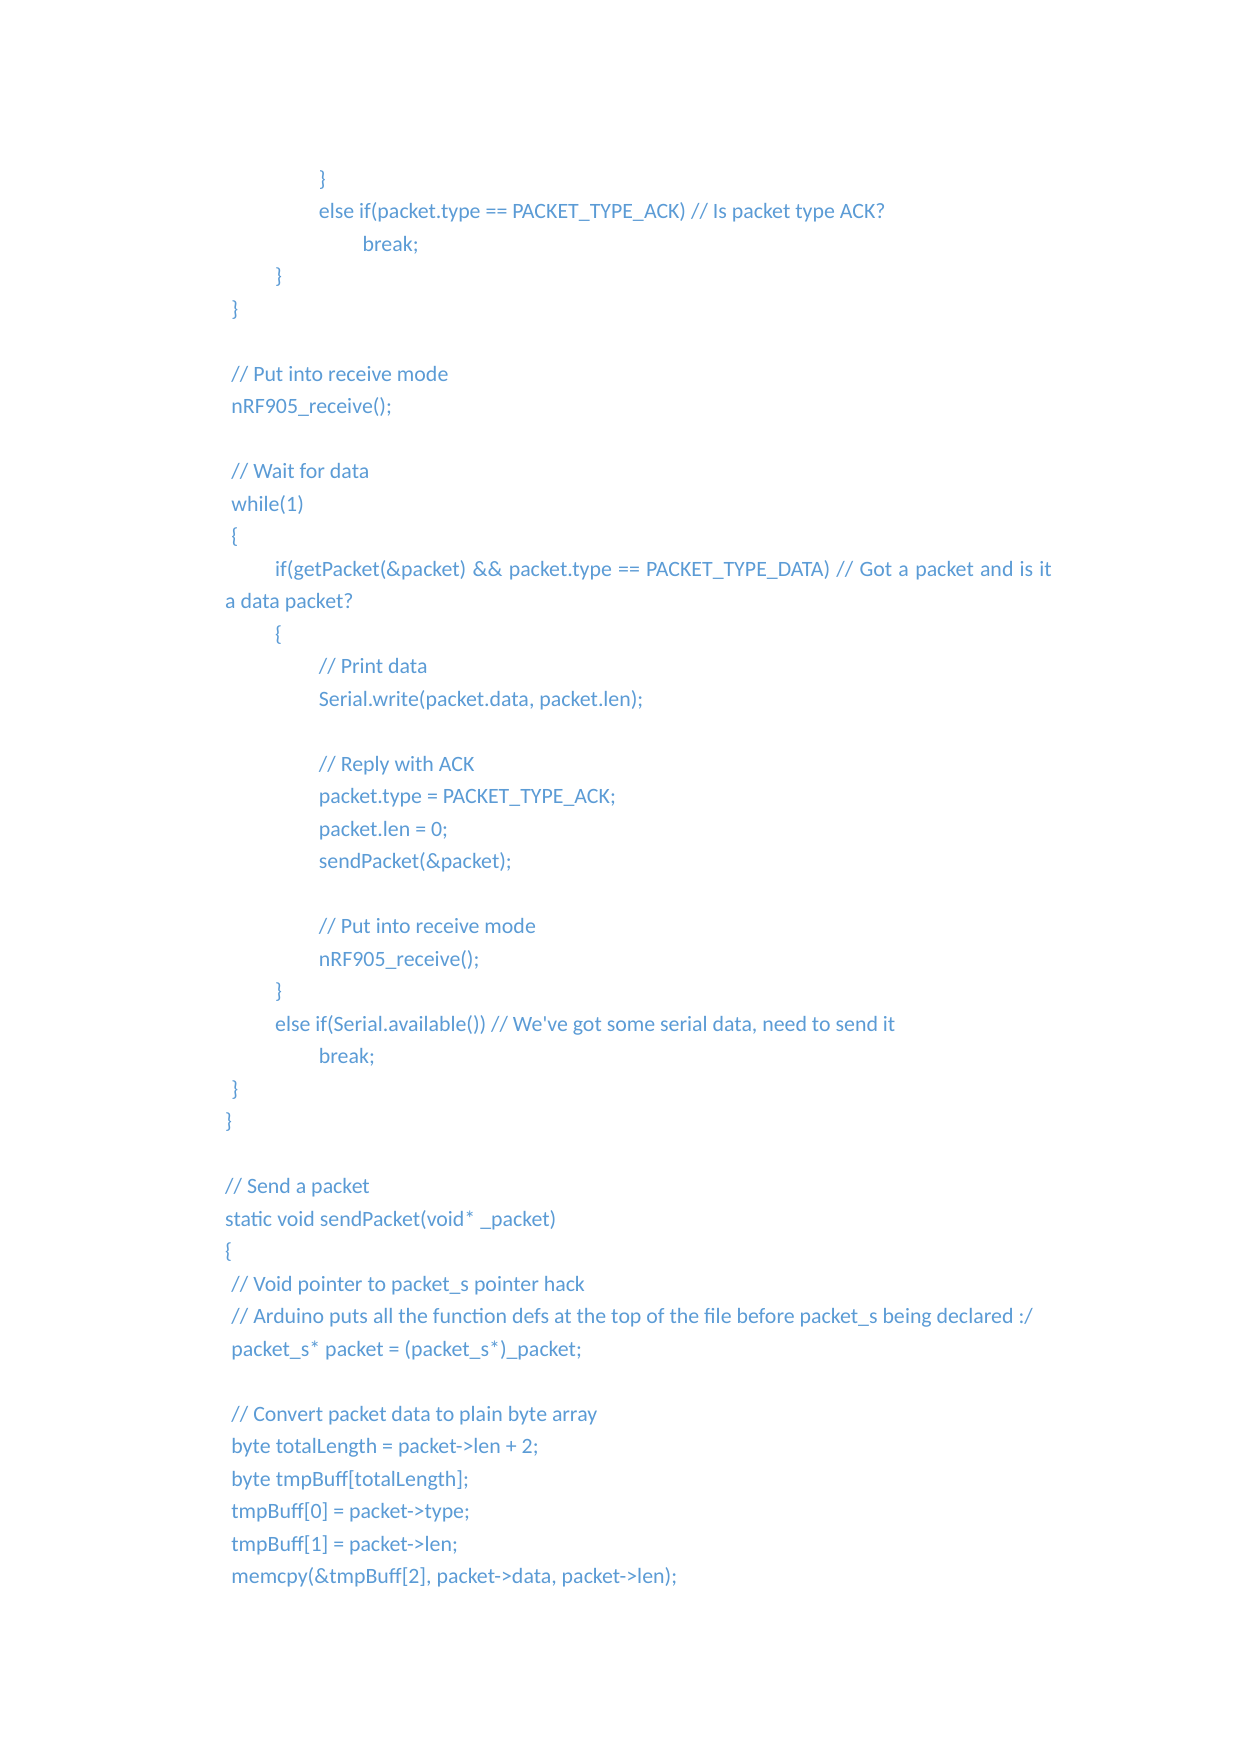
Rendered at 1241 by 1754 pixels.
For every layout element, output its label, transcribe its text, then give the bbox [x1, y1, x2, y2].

text tmpBuff[0] = packet->type; [225, 1494, 1053, 1527]
text byte tmpBuff[totalLength]; [225, 1462, 1053, 1494]
text } [225, 259, 1053, 292]
text // Wait for data [225, 454, 1053, 487]
text packet_s* packet = (packet_s*)_packet; [225, 1332, 1053, 1364]
text } [225, 1072, 1053, 1104]
text nRF905_receive(); [225, 942, 1053, 974]
text Serial.write(packet.data, packet.len); [225, 682, 1053, 714]
text } [225, 974, 1053, 1007]
text memcpy(&tmpBuff[2], packet->data, packet->len); [225, 1559, 1053, 1592]
text byte totalLength = packet->len + 2; [225, 1429, 1053, 1462]
text while(1) [225, 487, 1053, 519]
text // Void pointer to packet_s pointer hack [225, 1267, 1053, 1299]
text // Reply with ACK [225, 747, 1053, 779]
text packet.len = 0; [225, 812, 1053, 844]
text break; [225, 1039, 1053, 1072]
text else if(Serial.available()) // We've got some serial data, need to send it [225, 1007, 1053, 1039]
text tmpBuff[1] = packet->len; [225, 1527, 1053, 1559]
text // Send a packet [225, 1169, 1053, 1202]
text { [225, 617, 1053, 649]
text // Print data [225, 649, 1053, 682]
text { [225, 519, 1053, 552]
text nRF905_receive(); [225, 389, 1053, 422]
text { [225, 1234, 1053, 1267]
text } [225, 292, 1053, 324]
text // Put into receive mode [225, 357, 1053, 389]
text else if(packet.type == PACKET_TYPE_ACK) // Is packet type ACK? [225, 194, 1053, 227]
text break; [225, 227, 1053, 259]
text // Arduino puts all the function defs at the top of the file before packet_s being declared :/ [225, 1299, 1053, 1332]
text packet.type = PACKET_TYPE_ACK; [225, 779, 1053, 812]
text } [225, 1104, 1053, 1137]
text static void sendPacket(void* _packet) [225, 1202, 1053, 1234]
text sendPacket(&packet); [225, 844, 1053, 877]
text // Convert packet data to plain byte array [225, 1397, 1053, 1429]
text if(getPacket(&packet) && packet.type == PACKET_TYPE_DATA) // Got a packet and is it a data packet? [225, 552, 1053, 617]
text } [225, 162, 1053, 194]
text // Put into receive mode [225, 909, 1053, 942]
